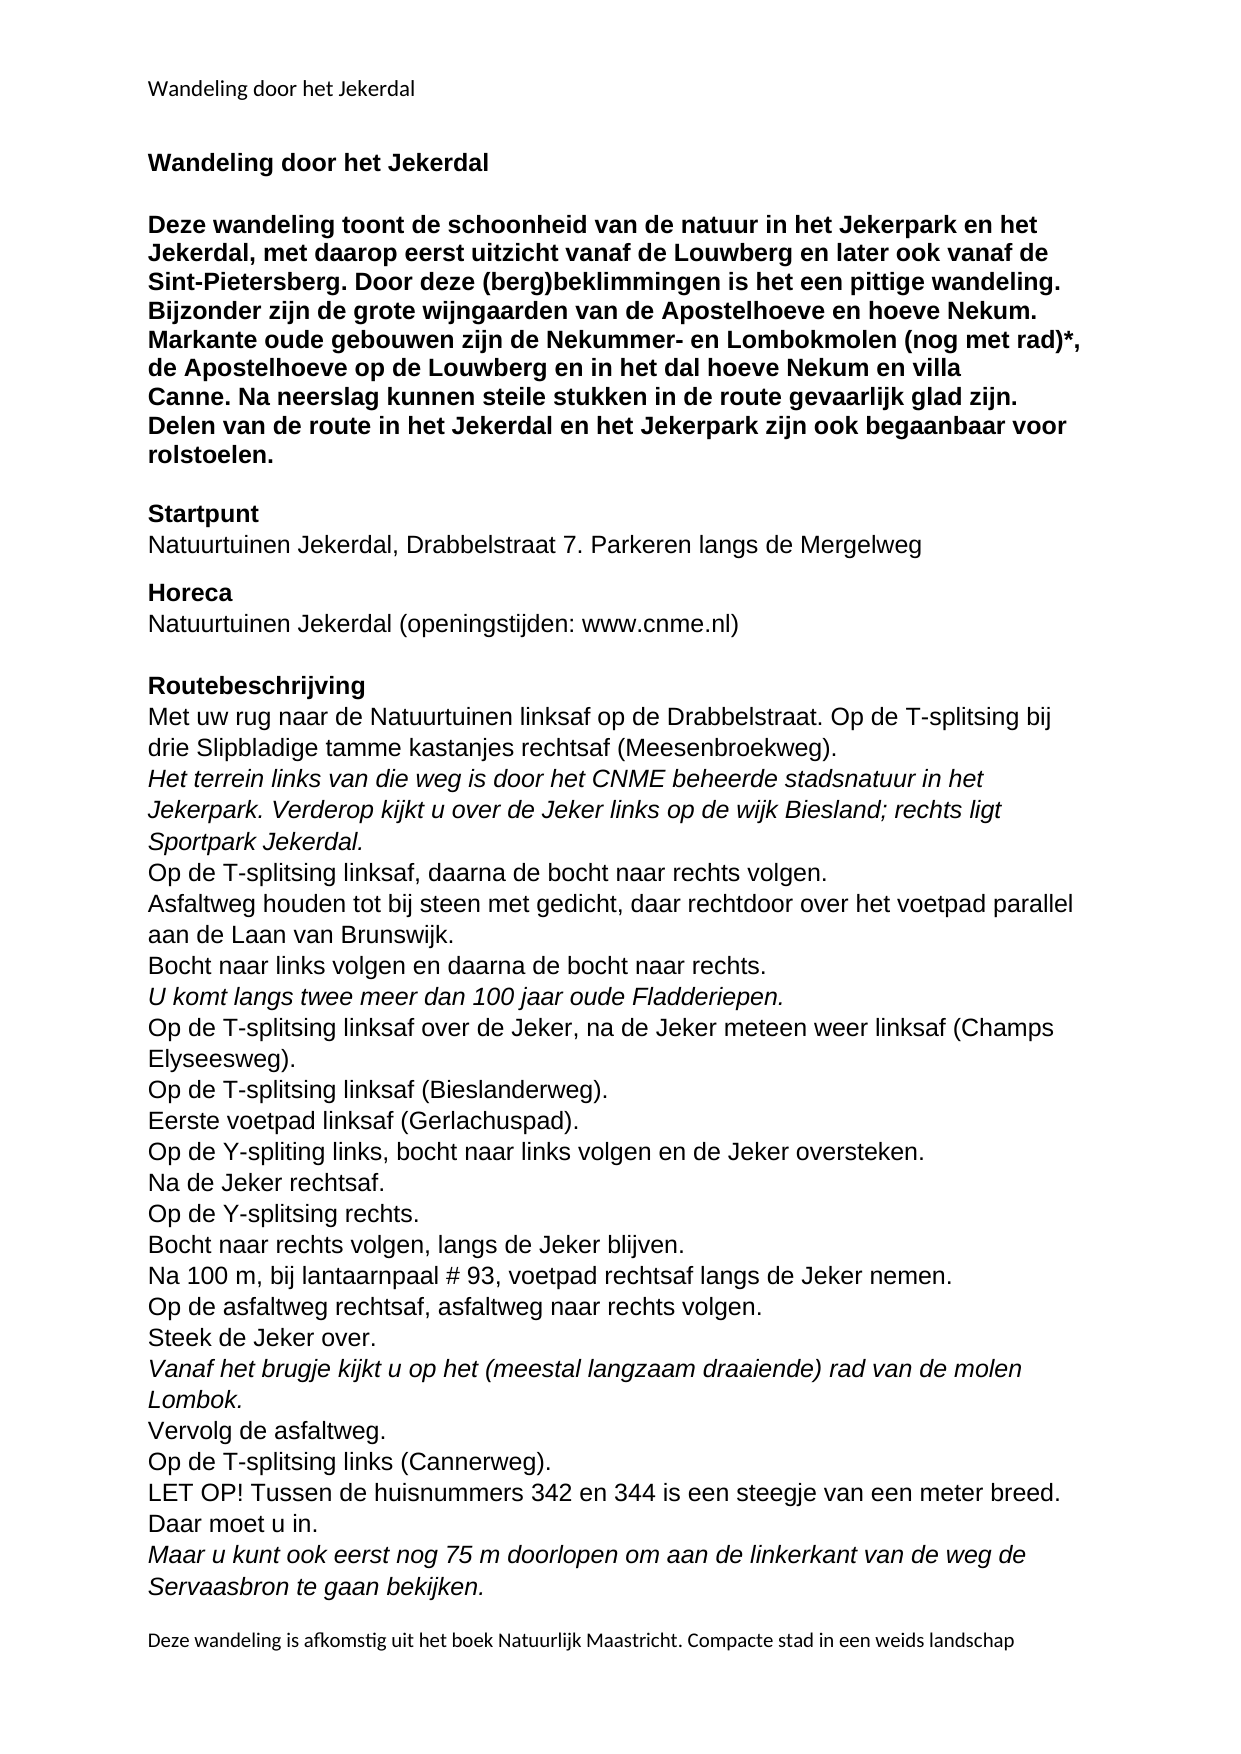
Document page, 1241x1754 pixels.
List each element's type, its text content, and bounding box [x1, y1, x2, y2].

text Startpunt Natuurtuinen Jekerdal, Drabbelstraat 7. Parkeren langs de Mergelweg [148, 499, 1093, 559]
text Horeca Natuurtuinen Jekerdal (openingstijden: www.cnme.nl) Routebeschrijving Met uw rug naar de Natuurtuinen linksaf op de Drabbelstraat. Op de T-splitsing bij drie Slipbladige tamme kastanjes rechtsaf (Meesenbroekweg). Het terrein links van die weg is door het CNME beheerde stadsnatuur in het Jekerpark. Verderop kijkt u over de Jeker links op de wijk Biesland; rechts ligt Sportpark Jekerdal. Op de T-splitsing linksaf, daarna de bocht naar rechts volgen. Asfaltweg houden tot bij steen met gedicht, daar rechtdoor over het voetpad parallel aan de Laan van Brunswijk. Bocht naar links volgen en daarna de bocht naar rechts. U komt langs twee meer dan 100 jaar oude Fladderiepen. Op de T-splitsing linksaf over de Jeker, na de Jeker meteen weer linksaf (Champs Elyseesweg). Op de T-splitsing linksaf (Bieslanderweg). Eerste voetpad linksaf (Gerlachuspad). Op de Y-spliting links, bocht naar links volgen en de Jeker oversteken. Na de Jeker rechtsaf. Op de Y-splitsing rechts. Bocht naar rechts volgen, langs de Jeker blijven. Na 100 m, bij lantaarnpaal # 93, voetpad rechtsaf langs de Jeker nemen. Op de asfaltweg rechtsaf, asfaltweg naar rechts volgen. Steek de Jeker over. Vanaf het brugje kijkt u op het (meestal langzaam draaiende) rad van de molen Lombok. Vervolg de asfaltweg. Op de T-splitsing links (Cannerweg). LET OP! Tussen de huisnummers 342 en 344 is een steegje van een meter breed. Daar moet u in. Maar u kunt ook eerst nog 75 m doorlopen om aan de linkerkant van de weg de Servaasbron te gaan bekijken. [148, 578, 1093, 1600]
text Wandeling door het Jekerdal [148, 148, 1093, 176]
text Bijzonder zijn de grote wijngaarden van de Apostelhoeve en hoeve Nekum. Markante oude gebouwen zijn de Nekummer- en Lombokmolen (nog met rad)*, de Apostelhoeve op de Louwberg en in het dal hoeve Nekum en villa [148, 296, 1093, 382]
text Canne. Na neerslag kunnen steile stukken in de route gevaarlijk glad zijn. Delen van de route in het Jekerdal en het Jekerpark zijn ook begaanbaar voor rolstoelen. [148, 382, 1093, 468]
text Deze wandeling toont de schoonheid van de natuur in het Jekerpark en het Jekerdal, met daarop eerst uitzicht vanaf de Louwberg en later ook vanaf de Sint-Pietersberg. Door deze (berg)beklimmingen is het een pittige wandeling. [148, 210, 1093, 296]
